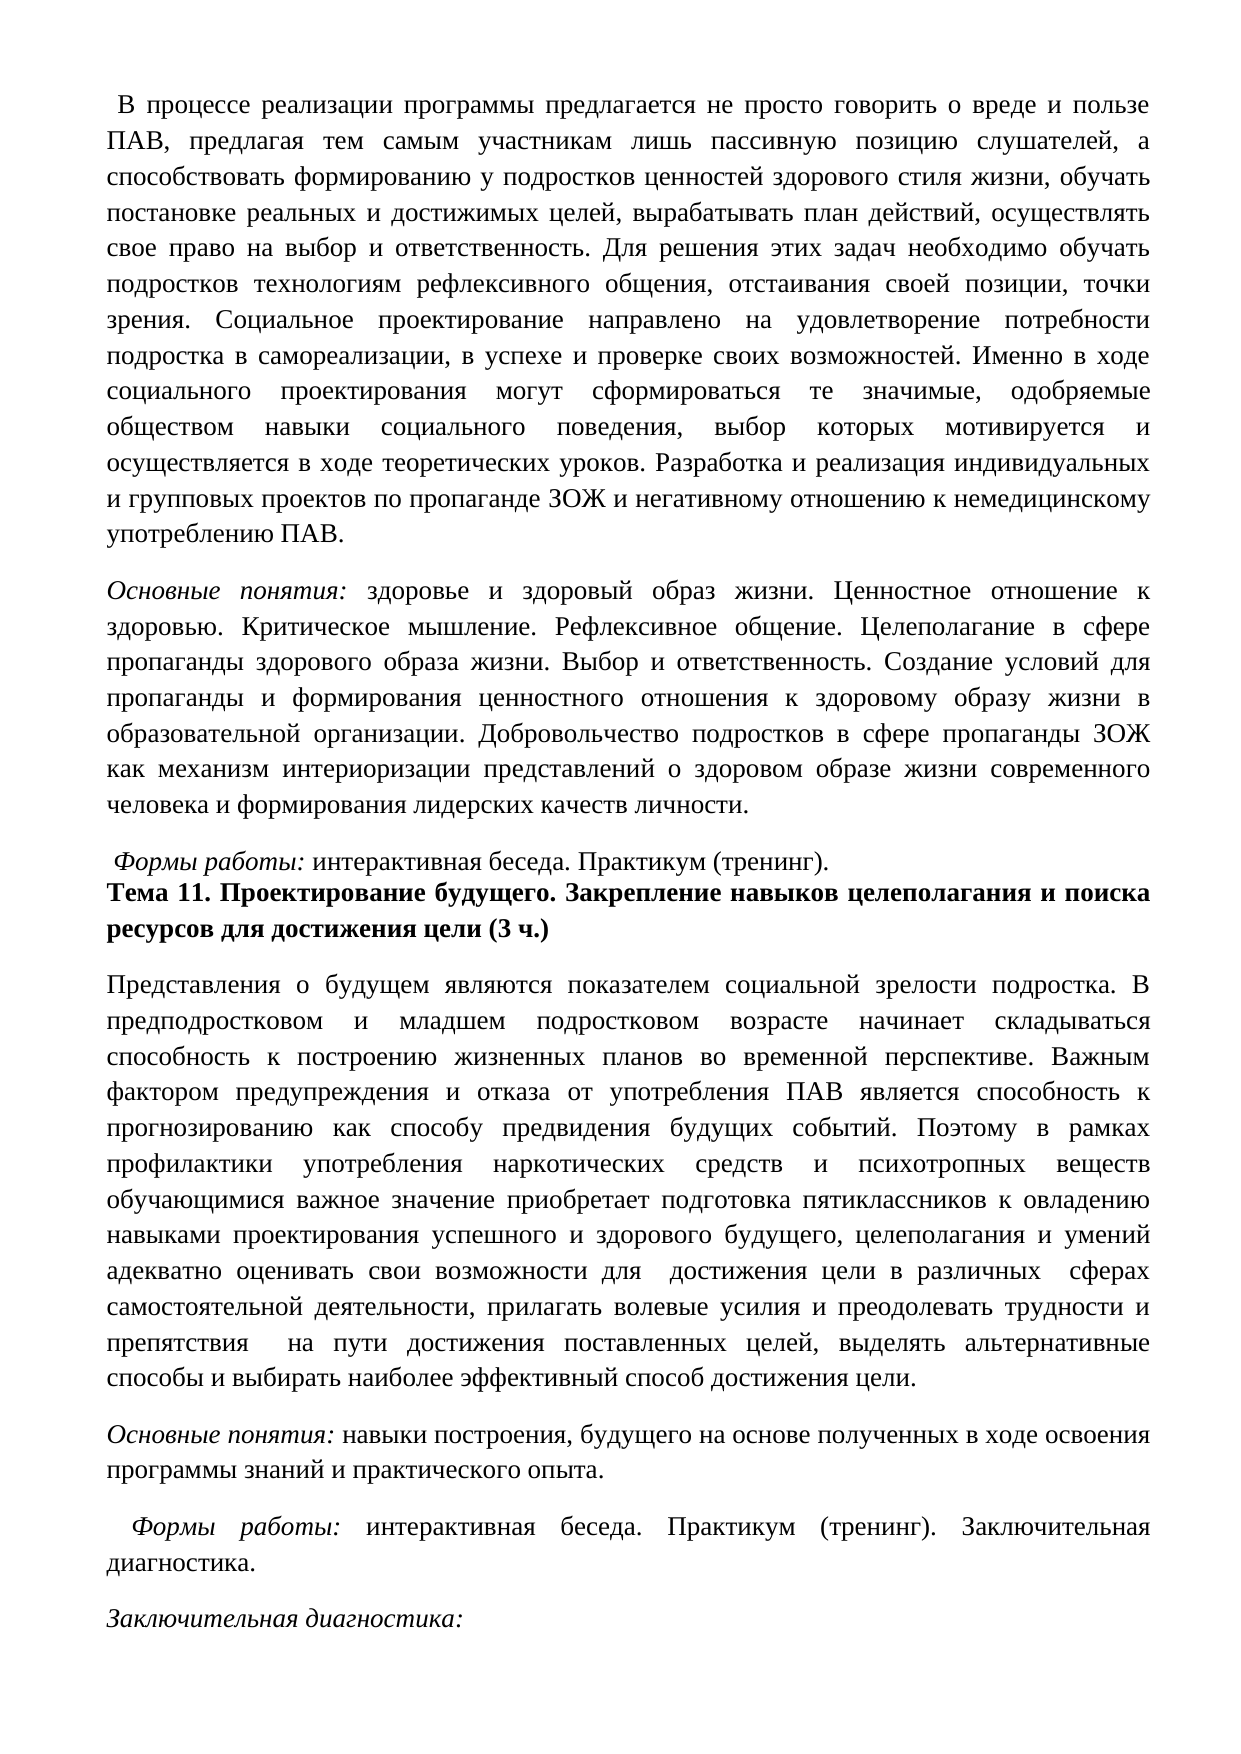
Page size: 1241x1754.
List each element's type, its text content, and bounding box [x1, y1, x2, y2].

text Тема 11. Проектирование будущего. Закрепление навыков целеполагания и поиска ресурсов для достижения цели (3 ч.) [106, 876, 1152, 943]
text Формы работы: интерактивная беседа. Практикум (тренинг). Заключительная диагностика. [106, 1510, 1152, 1577]
text Заключительная диагностика: [106, 1602, 1152, 1634]
text В процессе реализации программы предлагается не просто говорить о вреде и пользе ПАВ, предлагая тем самым участникам лишь пассивную позицию слушателей, а способствовать формированию у подростков ценностей здорового стиля жизни, обучать постановке реальных и достижимых целей, вырабатывать план действий, осуществлять свое право на выбор и ответственность. Для решения этих задач необходимо обучать подростков технологиям рефлексивного общения, отстаивания своей позиции, точки зрения. Социальное проектирование направлено на удовлетворение потребности подростка в самореализации, в успехе и проверке своих возможностей. Именно в ходе социального проектирования могут сформироваться те значимые, одобряемые обществом навыки социального поведения, выбор которых мотивируется и осуществляется в ходе теоретических уроков. Разработка и реализация индивидуальных и групповых проектов по пропаганде ЗОЖ и негативному отношению к немедицинскому употреблению ПАВ. [106, 89, 1152, 548]
text Представления о будущем являются показателем социальной зрелости подростка. В предподростковом и младшем подростковом возрасте начинает складываться способность к построению жизненных планов во временной перспективе. Важным фактором предупреждения и отказа от употребления ПАВ является способность к прогнозированию как способу предвидения будущих событий. Поэтому в рамках профилактики употребления наркотических средств и психотропных веществ обучающимися важное значение приобретает подготовка пятиклассников к овладению навыками проектирования успешного и здорового будущего, целеполагания и умений адекватно оценивать свои возможности для достижения цели в различных сферах самостоятельной деятельности, прилагать волевые усилия и преодолевать трудности и препятствия на пути достижения поставленных целей, выделять альтернативные способы и выбирать наиболее эффективный способ достижения цели. [106, 968, 1152, 1392]
text Основные понятия: навыки построения, будущего на основе полученных в ходе освоения программы знаний и практического опыта. [106, 1418, 1152, 1485]
text Формы работы: интерактивная беседа. Практикум (тренинг). [106, 845, 1152, 876]
text Основные понятия: здоровье и здоровый образ жизни. Ценностное отношение к здоровью. Критическое мышление. Рефлексивное общение. Целеполагание в сфере пропаганды здорового образа жизни. Выбор и ответственность. Создание условий для пропаганды и формирования ценностного отношения к здоровому образу жизни в образовательной организации. Добровольчество подростков в сфере пропаганды ЗОЖ как механизм интериоризации представлений о здоровом образе жизни современного человека и формирования лидерских качеств личности. [106, 574, 1152, 819]
